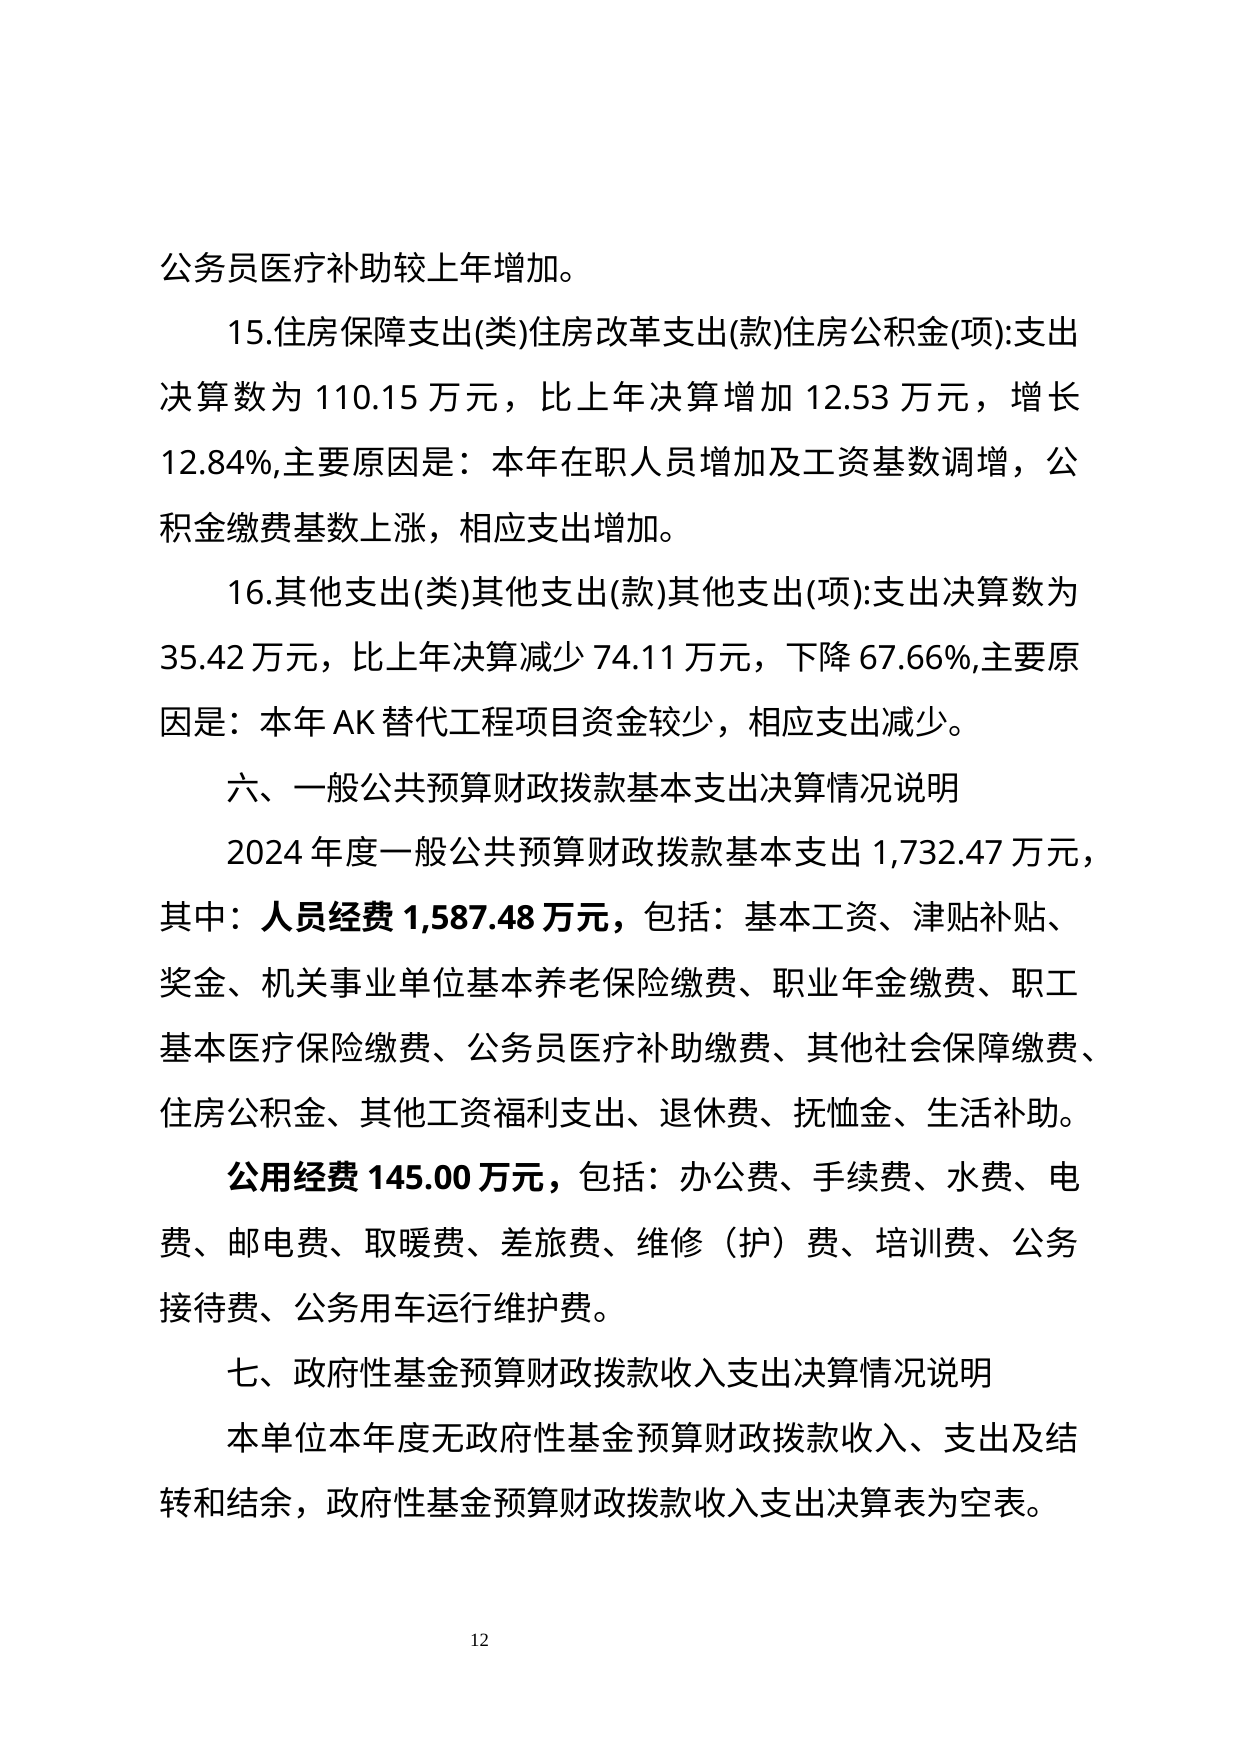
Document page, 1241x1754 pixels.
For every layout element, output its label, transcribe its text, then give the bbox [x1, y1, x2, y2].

text 15.住房保障支出(类)住房改革支出(款)住房公积金(项):支出决算数为110.15万元，比上年决算增加12.53万元，增长12.84%,主要原因是：本年在职人员增加及工资基数调增，公积金缴费基数上涨，相应支出增加。 [159, 298, 1081, 558]
text 本单位本年度无政府性基金预算财政拨款收入、支出及结转和结余，政府性基金预算财政拨款收入支出决算表为空表。 [159, 1403, 1081, 1533]
text 六、一般公共预算财政拨款基本支出决算情况说明 [159, 753, 1081, 818]
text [159, 233, 1081, 298]
text 公用经费145.00万元，包括：办公费、手续费、水费、电费、邮电费、取暖费、差旅费、维修（护）费、培训费、公务接待费、公务用车运行维护费。 [159, 1143, 1081, 1338]
text 2024年度一般公共预算财政拨款基本支出1,732.47万元，其中：人员经费1,587.48万元，包括：基本工资、津贴补贴、奖金、机关事业单位基本养老保险缴费、职业年金缴费、职工基本医疗保险缴费、公务员医疗补助缴费、其他社会保障缴费、住房公积金、其他工资福利支出、退休费、抚恤金、生活补助。 [159, 818, 1081, 1143]
text 七、政府性基金预算财政拨款收入支出决算情况说明 [159, 1338, 1081, 1403]
text 16.其他支出(类)其他支出(款)其他支出(项):支出决算数为35.42万元，比上年决算减少74.11万元，下降67.66%,主要原因是：本年AK替代工程项目资金较少，相应支出减少。 [159, 558, 1081, 753]
